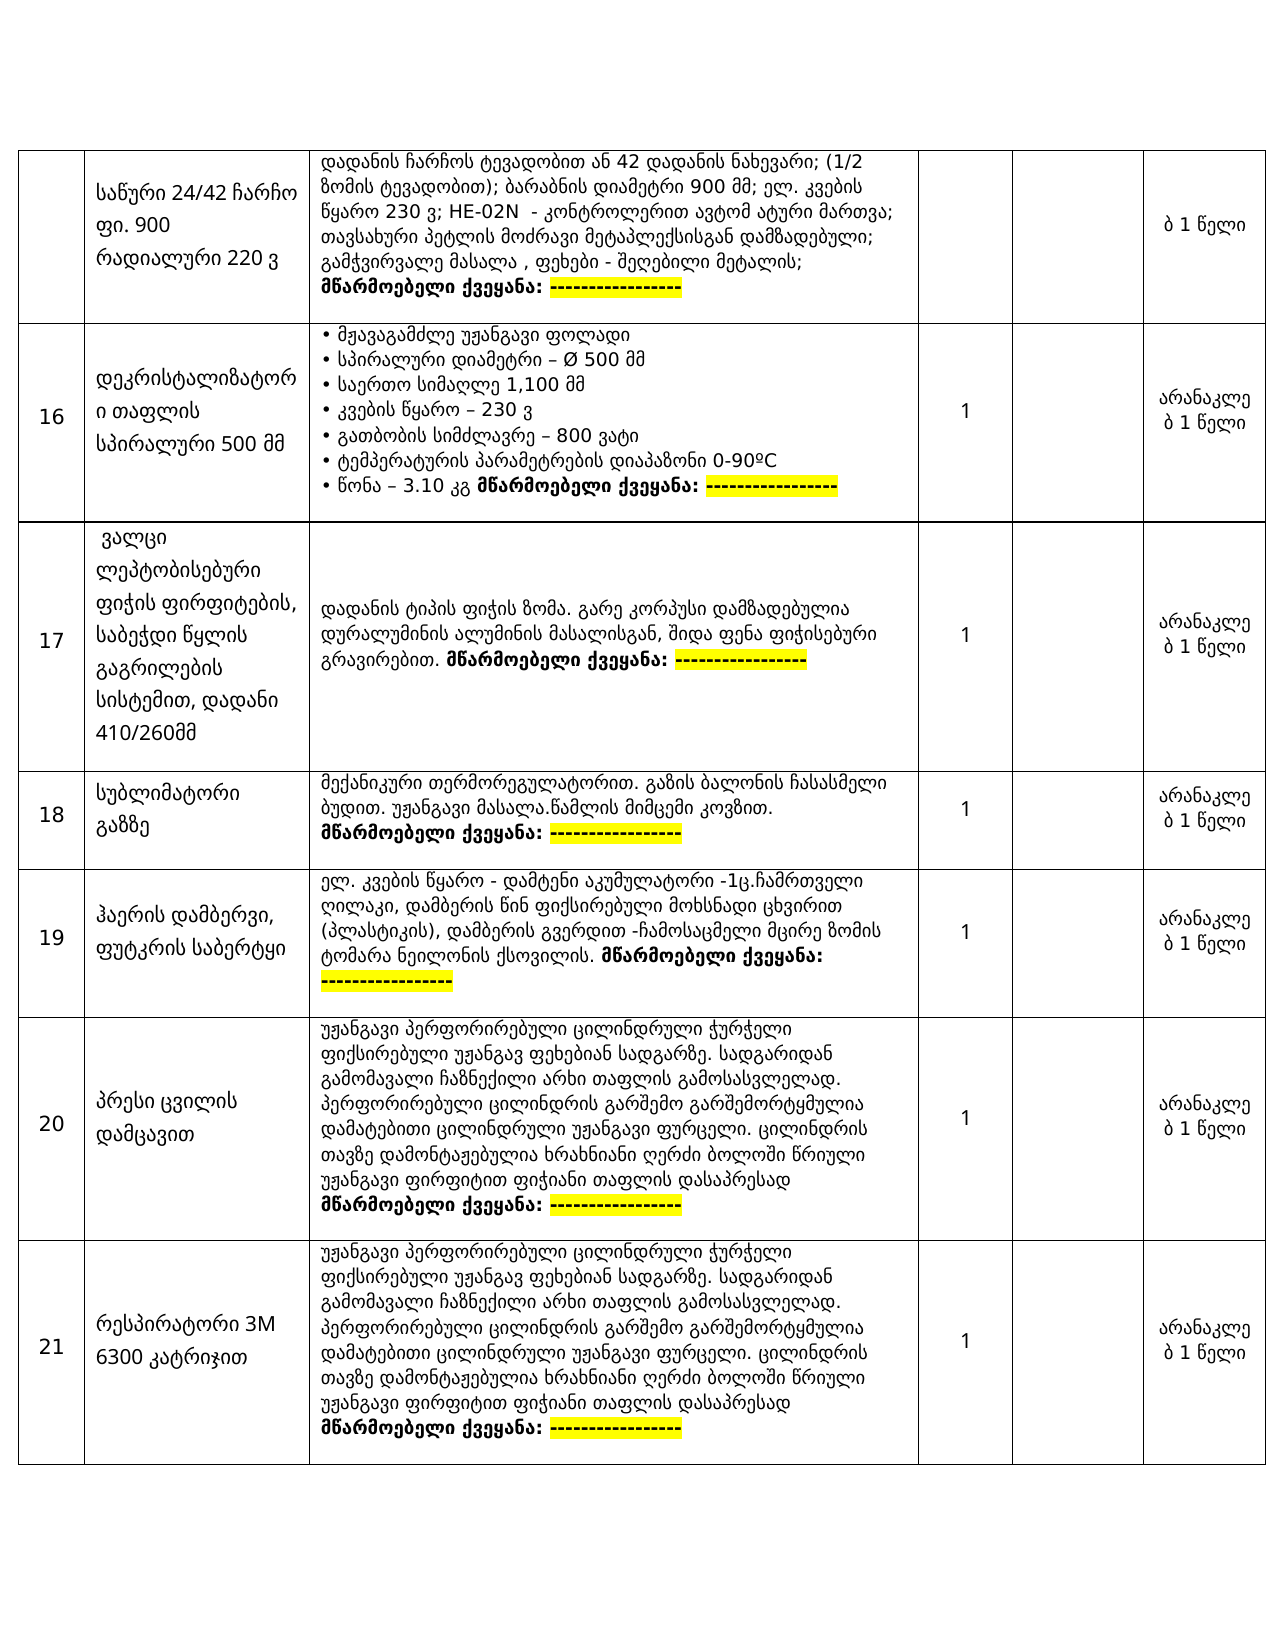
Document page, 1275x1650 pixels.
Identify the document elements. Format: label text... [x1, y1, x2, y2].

table_cell 18 [19, 772, 84, 869]
table_cell 17 [19, 523, 84, 771]
table_cell არანაკლებ 1 წელი [1144, 870, 1265, 1017]
table_cell 1 [919, 324, 1012, 521]
table_cell • მჟავაგამძლე უჟანგავი ფოლადი • სპირალური დიამეტრი – Ø 500 მმ • საერთო სიმაღლე 1,100 მმ • კვების წყარო – 230 ვ • გათბობის სიმძლავრე – 800 ვატი • ტემპერატურის პარამეტრების დიაპაზონი 0-90ºC • წონა – 3.10 კგ მწარმოებელი ქვეყანა: ----------------- [310, 324, 918, 521]
table_cell დეკრისტალიზატორი თაფლის სპირალური 500 მმ [85, 324, 309, 521]
table_cell არანაკლებ 1 წელი [1144, 1241, 1265, 1464]
table_cell [1013, 523, 1143, 771]
table_cell რესპირატორი 3M 6300 კატრიჯით [85, 1241, 309, 1464]
table_cell არანაკლებ 1 წელი [1144, 324, 1265, 521]
table_cell 16 [19, 324, 84, 521]
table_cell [310, 151, 918, 323]
table_cell 1 [919, 772, 1012, 869]
table_cell 1 [919, 870, 1012, 1017]
table_cell [1013, 772, 1143, 869]
table_cell პრესი ცვილის დამცავით [85, 1018, 309, 1240]
table_cell 15 [19, 151, 84, 323]
table_cell 19 [19, 870, 84, 1017]
table_cell [1013, 870, 1143, 1017]
table_cell არანაკლებ 1 წელი [1144, 1018, 1265, 1240]
table_cell 20 [19, 1018, 84, 1240]
table_cell [1013, 324, 1143, 521]
table_cell სუბლიმატორი გაზზე [85, 772, 309, 869]
table_cell ელ. კვების წყარო - დამტენი აკუმულატორი -1ც.ჩამრთველი ღილაკი, დამბერის წინ ფიქსირებული მოხსნადი ცხვირით (პლასტიკის), დამბერის გვერდით -ჩამოსაცმელი მცირე ზომის ტომარა ნეილონის ქსოვილის. მწარმოებელი ქვეყანა: ----------------- [310, 870, 918, 1017]
table_cell არანაკლებ 1 წელი [1144, 523, 1265, 771]
table_cell 1 [919, 151, 1012, 323]
table_cell არანაკლებ 1 წელი [1144, 772, 1265, 869]
table_cell 1 [919, 523, 1012, 771]
table_cell ვალცი ლეპტობისებური ფიჭის ფირფიტების, საბეჭდი წყლის გაგრილების სისტემით, დადანი 410/260მმ [85, 523, 309, 771]
table_cell [1013, 151, 1143, 323]
table_cell 1 [919, 1241, 1012, 1464]
table_cell ჰაერის დამბერვი, ფუტკრის საბერტყი [85, 870, 309, 1017]
table_cell [1013, 1018, 1143, 1240]
table_cell დადანის ტიპის ფიჭის ზომა. გარე კორპუსი დამზადებულია დურალუმინის ალუმინის მასალისგან, შიდა ფენა ფიჭისებური გრავირებით. მწარმოებელი ქვეყანა: ----------------- [310, 523, 918, 771]
table_cell [1013, 1241, 1143, 1464]
table_cell უჟანგავი პერფორირებული ცილინდრული ჭურჭელი ფიქსირებული უჟანგავ ფეხებიან სადგარზე. სადგარიდან გამომავალი ჩაზნექილი არხი თაფლის გამოსასვლელად. პერფორირებული ცილინდრის გარშემო გარშემორტყმულია დამატებითი ცილინდრული უჟანგავი ფურცელი. ცილინდრის თავზე დამონტაჟებულია ხრახნიანი ღერძი ბოლოში წრიული უჟანგავი ფირფიტით ფიჭიანი თაფლის დასაპრესად მწარმოებელი ქვეყანა: ----------------- [310, 1241, 918, 1464]
table_cell 1 [919, 1018, 1012, 1240]
table_cell არანაკლებ 1 წელი [1144, 151, 1265, 323]
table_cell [85, 151, 309, 323]
table_cell უჟანგავი პერფორირებული ცილინდრული ჭურჭელი ფიქსირებული უჟანგავ ფეხებიან სადგარზე. სადგარიდან გამომავალი ჩაზნექილი არხი თაფლის გამოსასვლელად. პერფორირებული ცილინდრის გარშემო გარშემორტყმულია დამატებითი ცილინდრული უჟანგავი ფურცელი. ცილინდრის თავზე დამონტაჟებულია ხრახნიანი ღერძი ბოლოში წრიული უჟანგავი ფირფიტით ფიჭიანი თაფლის დასაპრესად მწარმოებელი ქვეყანა: ----------------- [310, 1018, 918, 1240]
table_cell 21 [19, 1241, 84, 1464]
table_cell მექანიკური თერმორეგულატორით. გაზის ბალონის ჩასასმელი ბუდით. უჟანგავი მასალა.წამლის მიმცემი კოვზით. მწარმოებელი ქვეყანა: ----------------- [310, 772, 918, 869]
